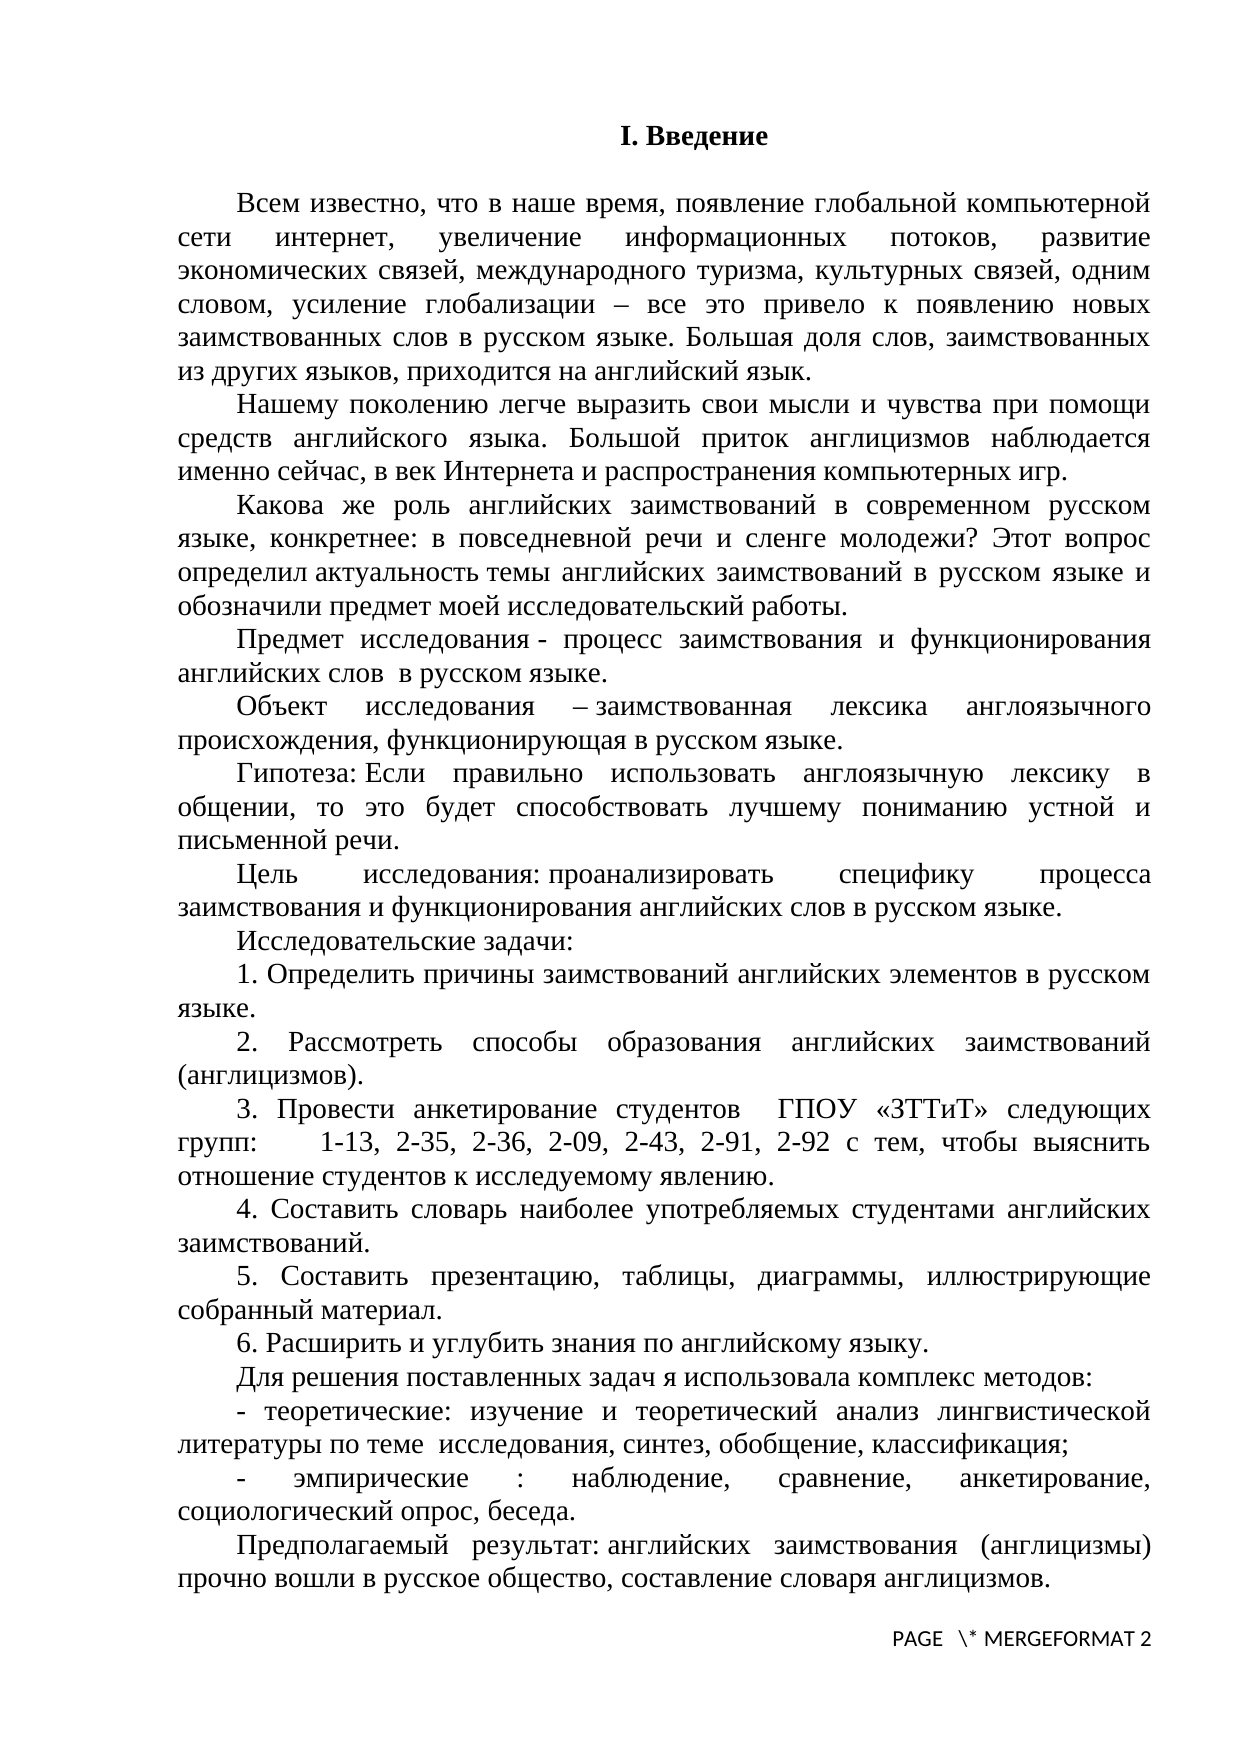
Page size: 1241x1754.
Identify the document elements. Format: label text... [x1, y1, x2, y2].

text - эмпирические : наблюдение, сравнение, анкетирование, социологический опрос, беседа. [177, 1460, 1152, 1527]
text Цель исследования: проанализировать специфику процесса заимствования и функционирования английских слов в русском языке. [177, 856, 1152, 923]
text 2. Рассмотреть способы образования английских заимствований (англицизмов). [177, 1024, 1152, 1091]
text 6. Расширить и углубить знания по английскому языку. [177, 1326, 1152, 1359]
text Гипотеза: Если правильно использовать англоязычную лексику в общении, то это будет способствовать лучшему пониманию устной и письменной речи. [177, 755, 1152, 856]
text Предполагаемый результат: английских заимствования (англицизмы) прочно вошли в русское общество, составление словаря англицизмов. [177, 1527, 1152, 1594]
text 1. Определить причины заимствований английских элементов в русском языке. [177, 957, 1152, 1024]
text Предмет исследования - процесс заимствования и функционирования английских слов в русском языке. [177, 621, 1152, 688]
text Объект исследования – заимствованная лексика англоязычного происхождения, функционирующая в русском языке. [177, 688, 1152, 755]
text Для решения поставленных задач я использовала комплекс методов: [177, 1359, 1152, 1393]
text Какова же роль английских заимствований в современном русском языке, конкретнее: в повседневной речи и сленге молодежи? Этот вопрос определил актуальность темы английских заимствований в русском языке и обозначили предмет моей исследовательский работы. [177, 487, 1152, 621]
text 5. Составить презентацию, таблицы, диаграммы, иллюстрирующие собранный материал. [177, 1258, 1152, 1326]
text I. Введение [177, 118, 1152, 152]
text Всем известно, что в наше время, появление глобальной компьютерной сети интернет, увеличение информационных потоков, развитие экономических связей, международного туризма, культурных связей, одним словом, усиление глобализации – все это привело к появлению новых заимствованных слов в русском языке. Большая доля слов, заимствованных из других языков, приходится на английский язык. [177, 185, 1152, 386]
text - теоретические: изучение и теоретический анализ лингвистической литературы по теме исследования, синтез, обобщение, классификация; [177, 1393, 1152, 1460]
text Нашему поколению легче выразить свои мысли и чувства при помощи средств английского языка. Большой приток англицизмов наблюдается именно сейчас, в век Интернета и распространения компьютерных игр. [177, 386, 1152, 487]
text Исследовательские задачи: [177, 923, 1152, 957]
text 3. Провести анкетирование студентов ГПОУ «ЗТТиТ» следующих групп: 1-13, 2-35, 2-36, 2-09, 2-43, 2-91, 2-92 с тем, чтобы выяснить отношение студентов к исследуемому явлению. [177, 1091, 1152, 1191]
text 4. Составить словарь наиболее употребляемых студентами английских заимствований. [177, 1191, 1152, 1258]
